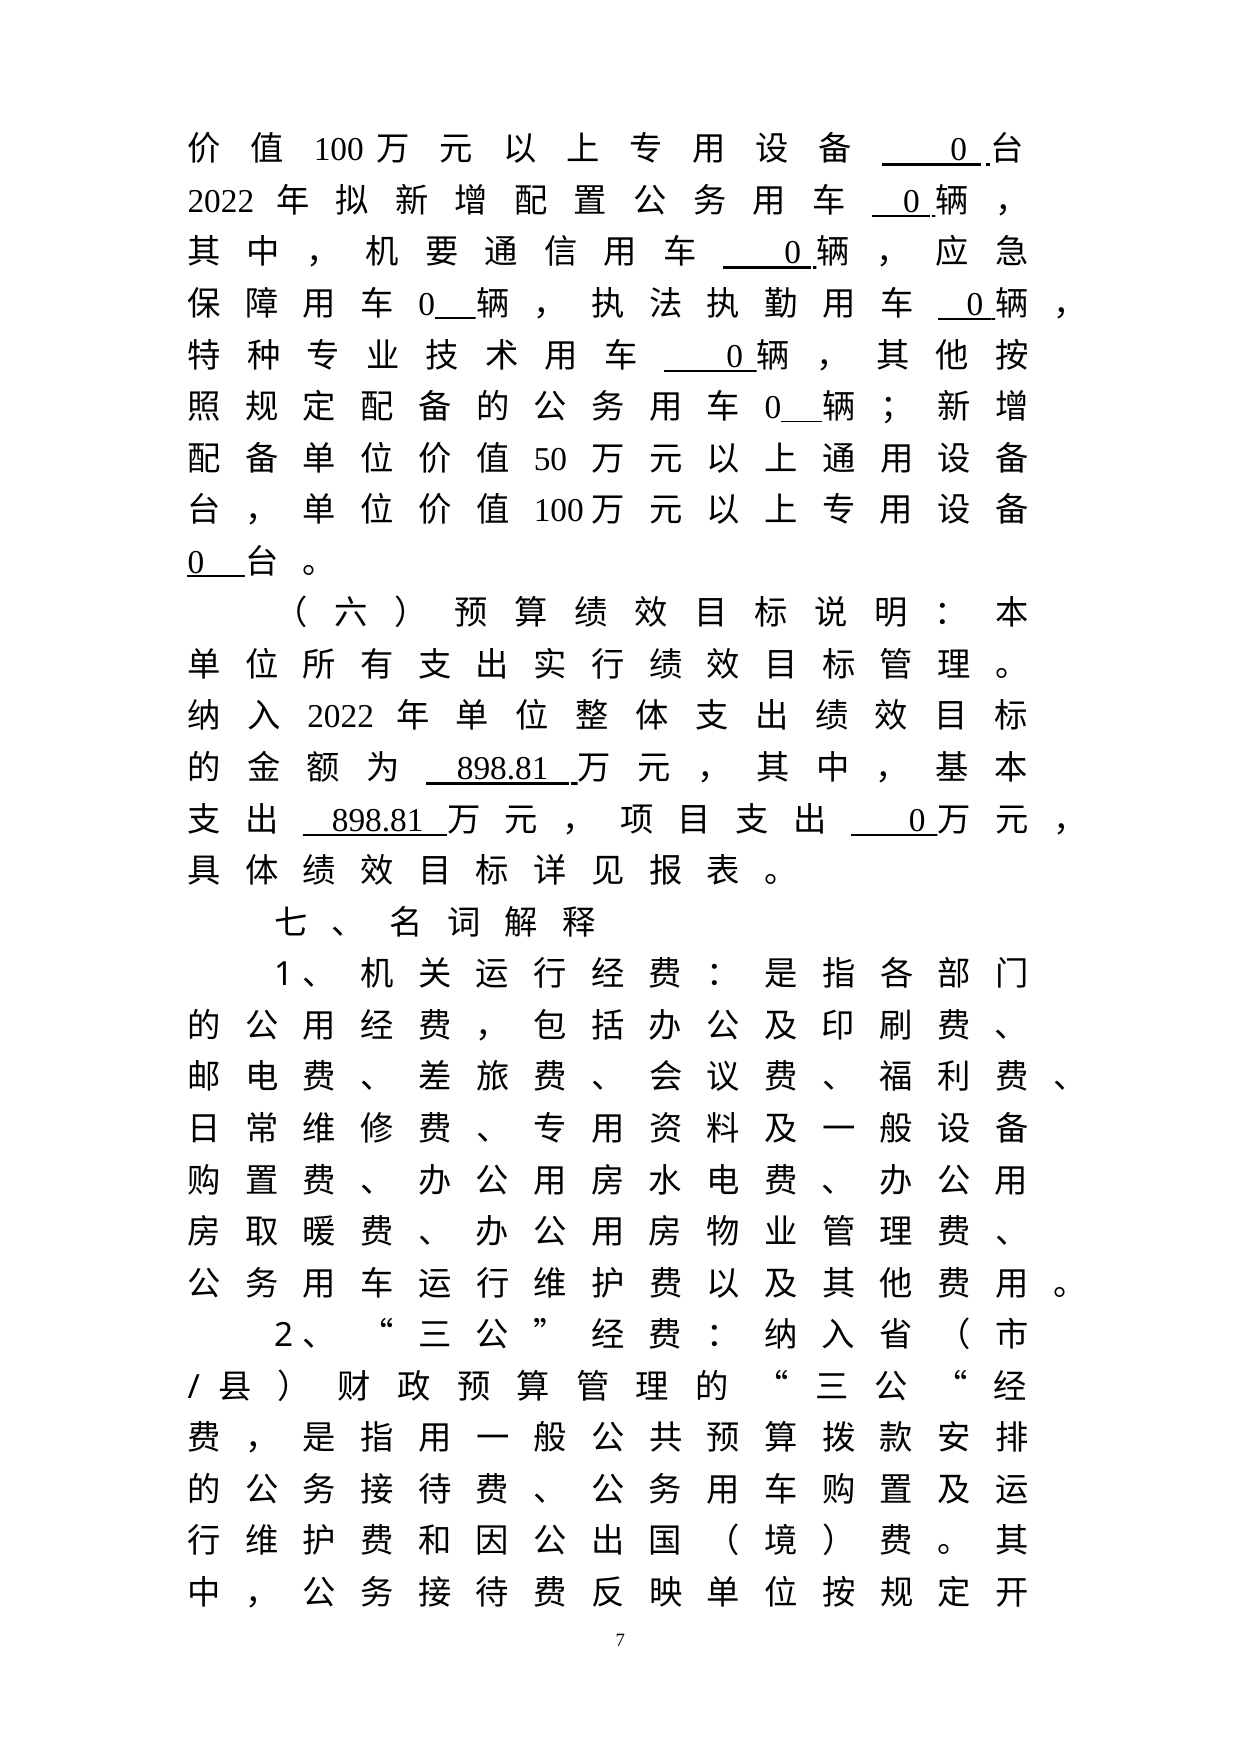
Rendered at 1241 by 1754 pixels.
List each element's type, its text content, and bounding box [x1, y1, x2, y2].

text 七、名词解释 [187, 894, 1053, 945]
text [187, 1306, 1053, 1616]
text 1、机关运行经费：是指各部门的公用经费，包括办公及印刷费、邮电费、差旅费、会议费、福利费、日常维修费、专用资料及一般设备购置费、办公用房水电费、办公用房取暖费、办公用房物业管理费、公务用车运行维护费以及其他费用。 [187, 945, 1053, 1306]
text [187, 120, 1053, 584]
text （六）预算绩效目标说明：本单位所有支出实行绩效目标管理。纳入2022年单位整体支出绩效目标的金额为 898.81 万元，其中，基本支出 898.81 万元，项目支出 0 万元，具体绩效目标详见报表。 [187, 584, 1053, 894]
